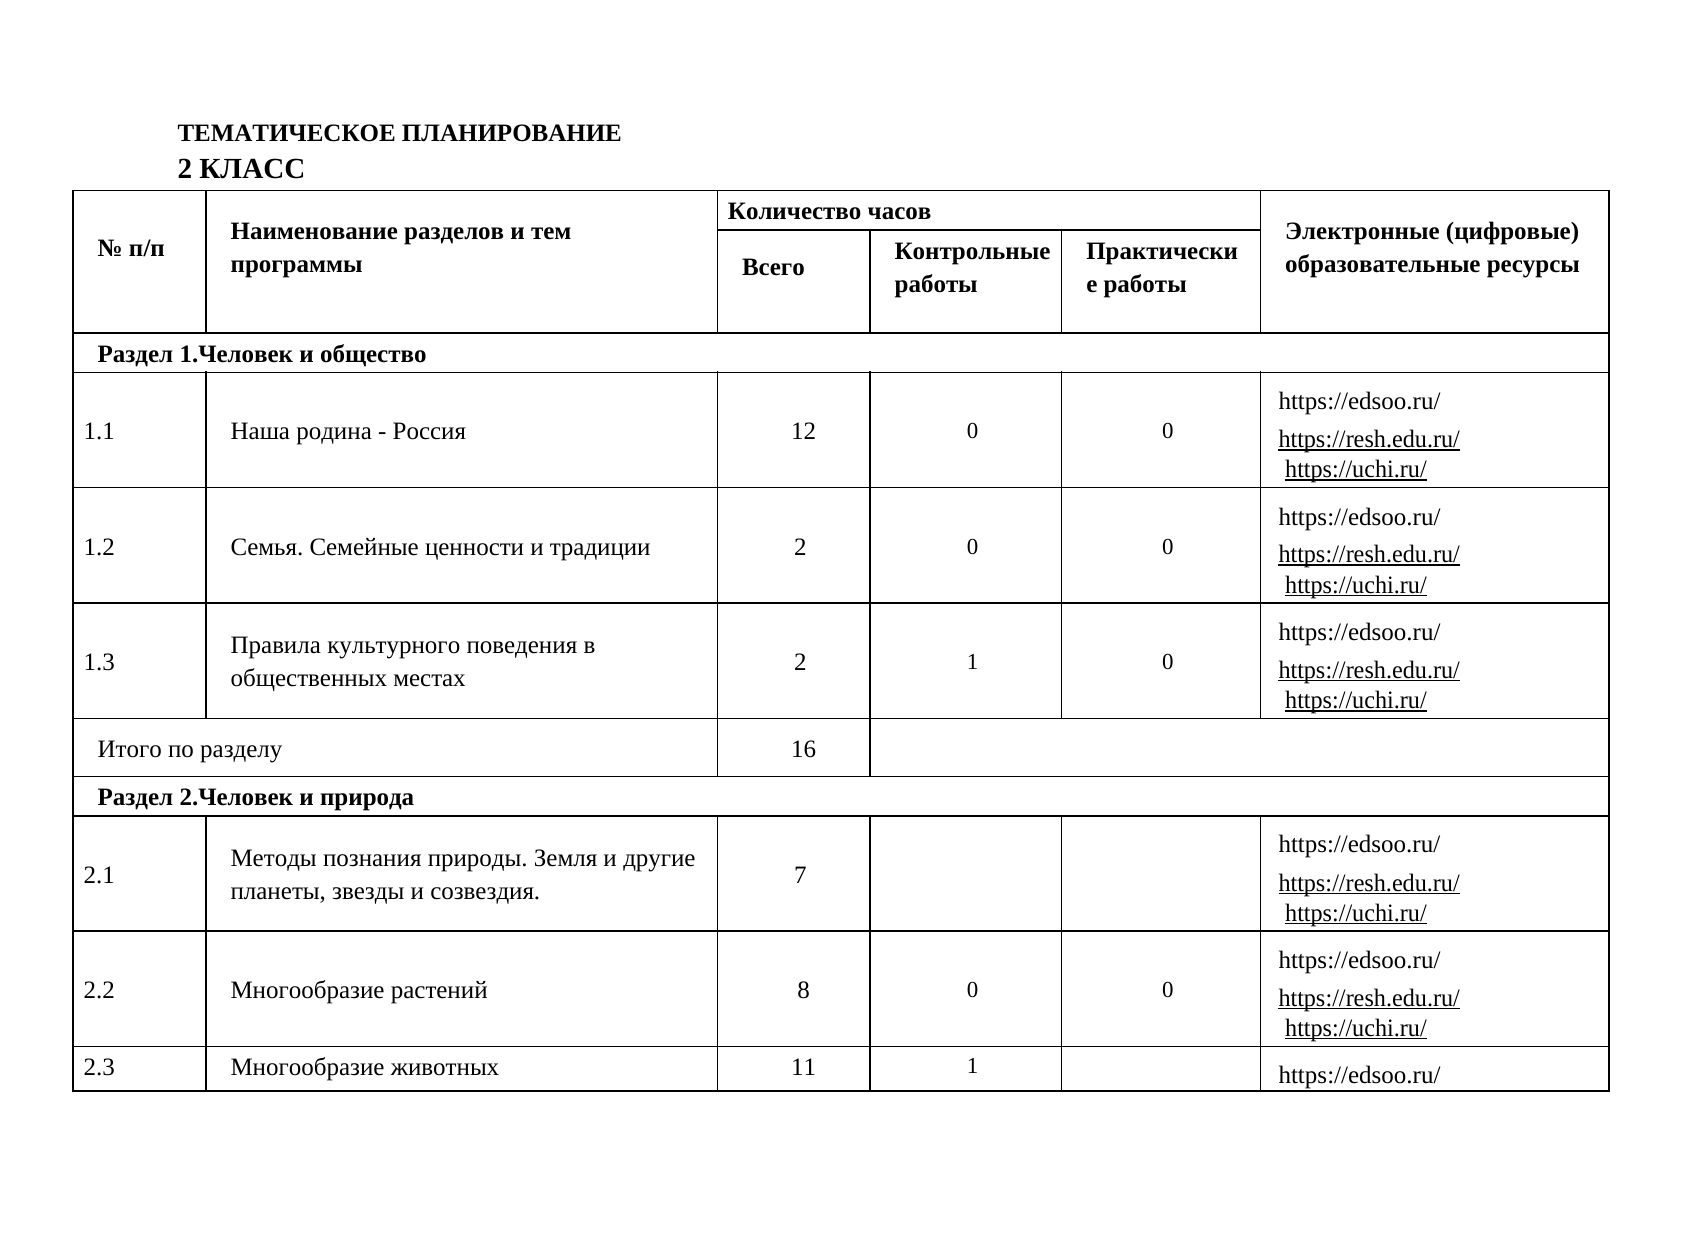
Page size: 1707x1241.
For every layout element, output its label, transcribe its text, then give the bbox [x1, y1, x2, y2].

table_cell Правила культурного поведения в общественных местах [207, 604, 717, 718]
table_cell 2.3 [74, 1047, 205, 1090]
table_cell 12 [718, 373, 869, 487]
table_cell Раздел 1.Человек и общество [74, 334, 1608, 371]
table_cell 1.3 [74, 604, 205, 718]
table_cell 1.2 [74, 488, 205, 602]
table_cell 0 [1062, 604, 1260, 718]
table_cell 7 [718, 817, 869, 930]
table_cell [207, 1047, 717, 1090]
table_cell Раздел 2.Человек и природа [74, 777, 1608, 815]
table_cell 1 [871, 604, 1061, 718]
table_cell [871, 817, 1061, 930]
table_cell [871, 719, 1608, 776]
table_cell 0 [871, 373, 1061, 487]
table_cell 0 [1062, 488, 1260, 602]
table_cell 0 [1062, 373, 1260, 487]
table_cell 2 [718, 488, 869, 602]
table_header Электронные (цифровые) образовательные ресурсы [1261, 191, 1608, 332]
table_cell [1062, 817, 1260, 930]
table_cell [1261, 1047, 1608, 1090]
table_cell 8 [718, 932, 869, 1046]
table_cell 2.2 [74, 932, 205, 1046]
table_cell Наша родина - Россия [207, 373, 717, 487]
table_cell Всего [718, 231, 869, 332]
table_cell Итого по разделу [74, 719, 717, 776]
table_cell Семья. Семейные ценности и традиции [207, 488, 717, 602]
table_cell https://edsoo.ru/ https://resh.edu.ru/ https://uchi.ru/ [1261, 373, 1608, 487]
table_cell Практические работы [1062, 231, 1260, 332]
table_cell 2 [718, 604, 869, 718]
table_cell Методы познания природы. Земля и другие планеты, звезды и созвездия. [207, 817, 717, 930]
table_header № п/п [74, 191, 205, 332]
table_cell https://edsoo.ru/ https://resh.edu.ru/ https://uchi.ru/ [1261, 604, 1608, 718]
table_cell 0 [871, 932, 1061, 1046]
table_cell https://edsoo.ru/ https://resh.edu.ru/ https://uchi.ru/ [1261, 488, 1608, 602]
text ТЕМАТИЧЕСКОЕ ПЛАНИРОВАНИЕ [177, 118, 1618, 147]
table_cell 1.1 [74, 373, 205, 487]
table_cell 16 [718, 719, 869, 776]
table_header Количество часов [718, 191, 1260, 229]
text 2 КЛАСС [177, 151, 1618, 185]
table_cell Многообразие растений [207, 932, 717, 1046]
table_cell [1062, 1047, 1260, 1090]
table_cell 11 [718, 1047, 869, 1090]
table_cell Контрольные работы [871, 231, 1061, 332]
table_header Наименование разделов и тем программы [207, 191, 717, 332]
table_cell 1 [871, 1047, 1061, 1090]
table_cell 0 [1062, 932, 1260, 1046]
table_cell 2.1 [74, 817, 205, 930]
table_cell https://edsoo.ru/ https://resh.edu.ru/ https://uchi.ru/ [1261, 817, 1608, 930]
table_cell 0 [871, 488, 1061, 602]
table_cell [1261, 932, 1608, 1046]
